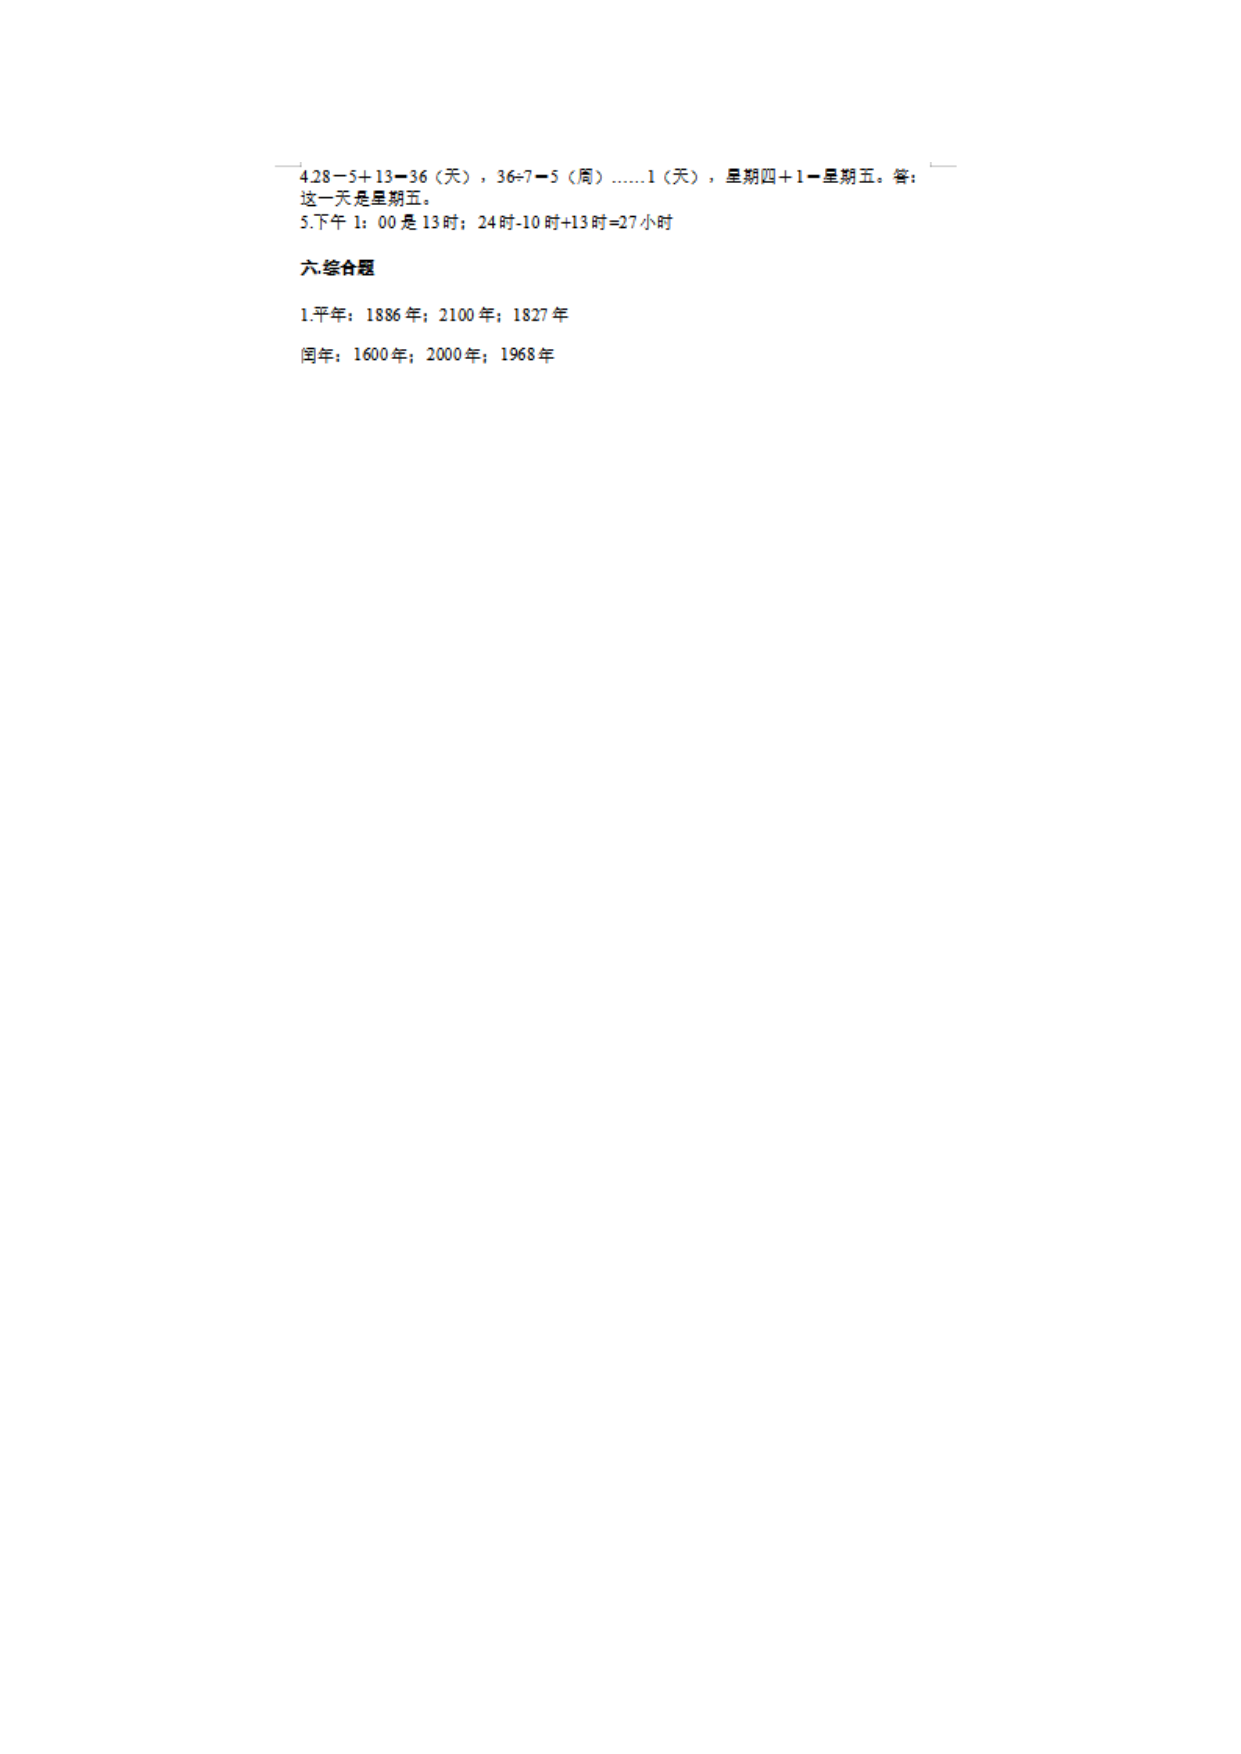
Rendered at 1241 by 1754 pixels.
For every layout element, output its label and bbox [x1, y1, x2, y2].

picture [269, 162, 971, 425]
